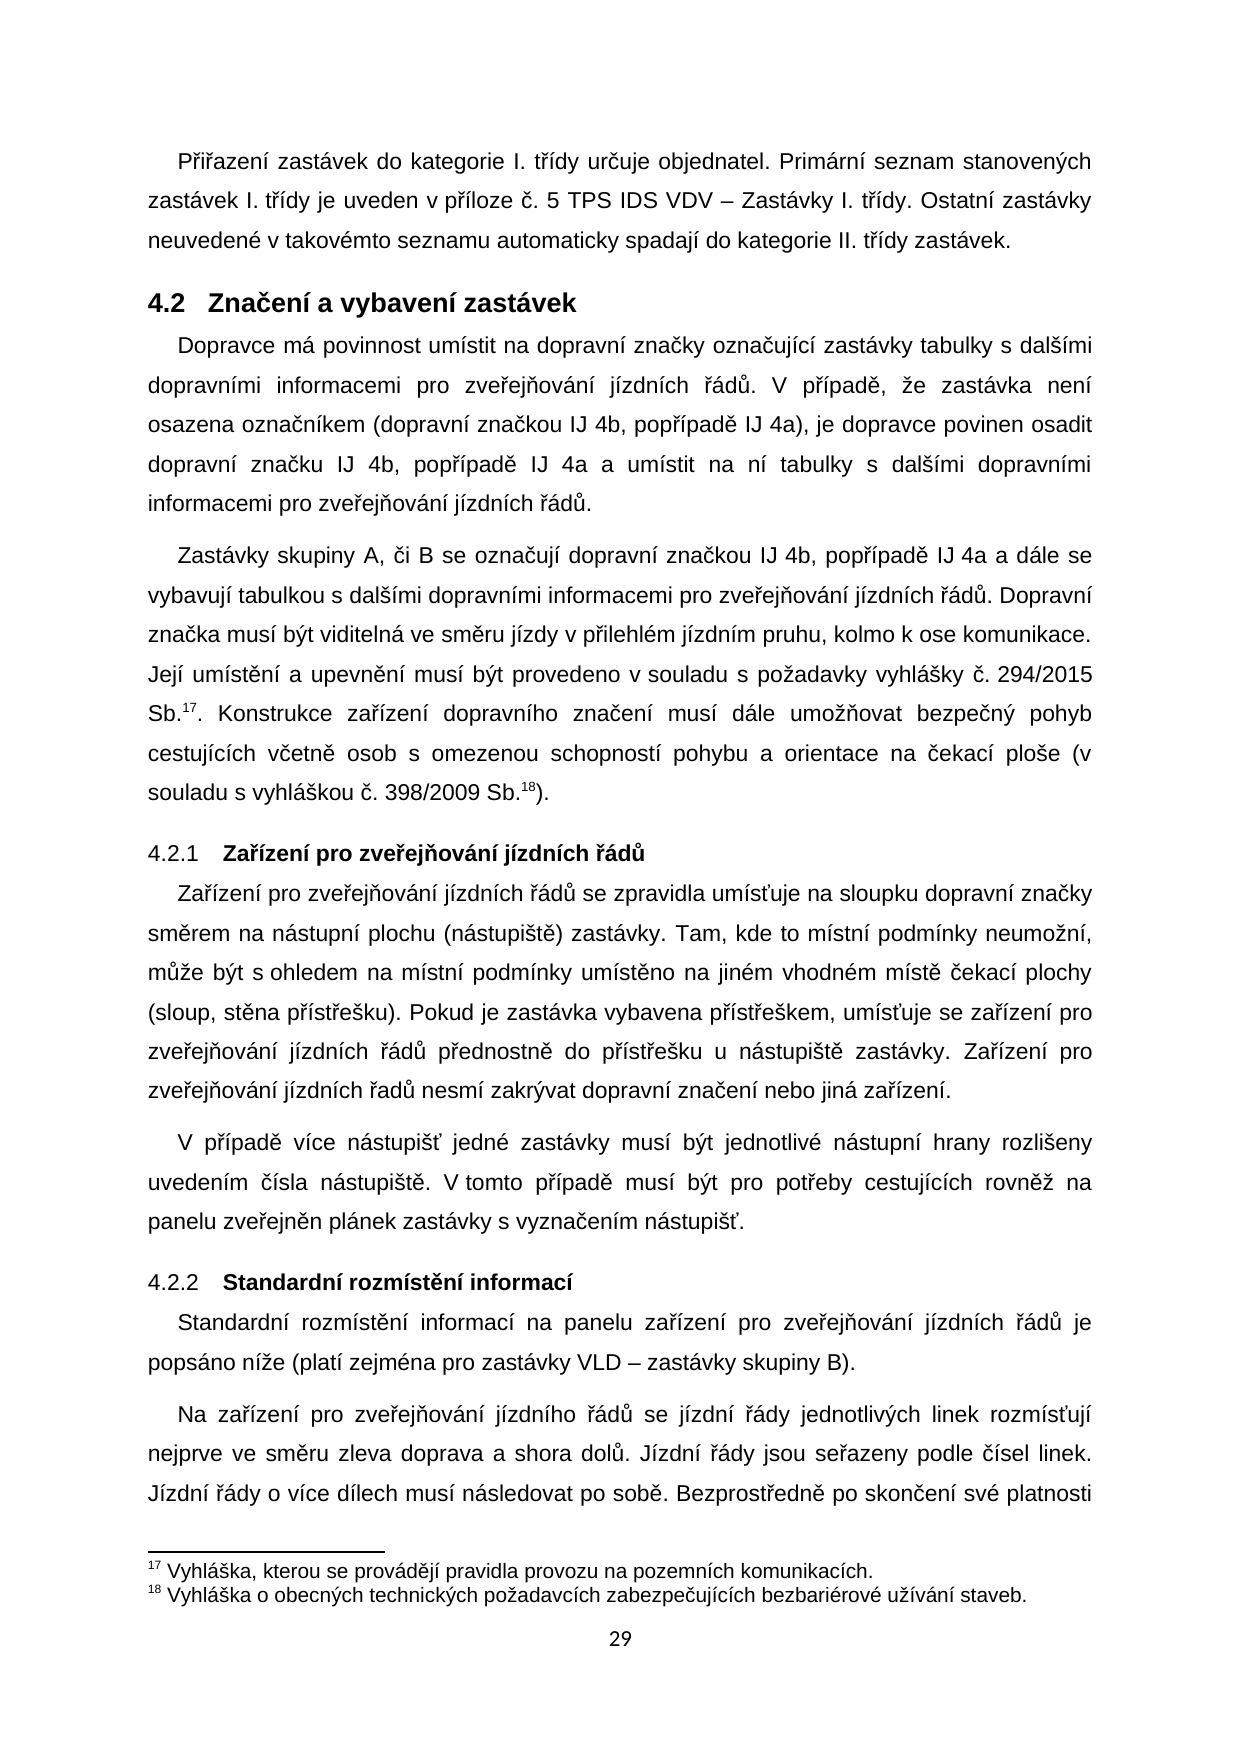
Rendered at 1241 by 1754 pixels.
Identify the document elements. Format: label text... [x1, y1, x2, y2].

text Přiřazení zastávek do kategorie I. třídy určuje objednatel. Primární seznam stanovených zastávek I. třídy je uveden v příloze č. 5 TPS IDS VDV – Zastávky I. třídy. Ostatní zastávky neuvedené v takovémto seznamu automaticky spadají do kategorie II. třídy zastávek. [148, 148, 1093, 253]
text Zastávky skupiny A, či B se označují dopravní značkou IJ 4b, popřípadě IJ 4a a dále se vybavují tabulkou s dalšími dopravními informacemi pro zveřejňování jízdních řádů. Dopravní značka musí být viditelná ve směru jízdy v přilehlém jízdním pruhu, kolmo k ose komunikace. Její umístění a upevnění musí být provedeno v souladu s požadavky vyhlášky č. 294/2015 Sb.. Konstrukce zařízení dopravního značení musí dále umožňovat bezpečný pohyb cestujících včetně osob s omezenou schopností pohybu a orientace na čekací ploše (v souladu s vyhláškou č. 398/2009 Sb.). [148, 542, 1093, 806]
text Dopravce má povinnost umístit na dopravní značky označující zastávky tabulky s dalšími dopravními informacemi pro zveřejňování jízdních řádů. V případě, že zastávka není osazena označníkem (dopravní značkou IJ 4b, popřípadě IJ 4a), je dopravce povinen osadit dopravní značku IJ 4b, popřípadě IJ 4a a umístit na ní tabulky s dalšími dopravními informacemi pro zveřejňování jízdních řádů. [148, 332, 1093, 517]
subtitle Zařízení pro zveřejňování jízdních řádů [148, 839, 1093, 866]
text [148, 1401, 1093, 1506]
subtitle Značení a vybavení zastávek [148, 287, 1093, 318]
text V případě více nástupišť jedné zastávky musí být jednotlivé nástupní hrany rozlišeny uvedením čísla nástupiště. V tomto případě musí být pro potřeby cestujících rovněž na panelu zveřejněn plánek zastávky s vyznačením nástupišť. [148, 1129, 1093, 1235]
text Standardní rozmístění informací na panelu zařízení pro zveřejňování jízdních řádů je popsáno níže (platí zejména pro zastávky VLD – zastávky skupiny B). [148, 1309, 1093, 1375]
subtitle Standardní rozmístění informací [148, 1269, 1093, 1295]
text Zařízení pro zveřejňování jízdních řádů se zpravidla umísťuje na sloupku dopravní značky směrem na nástupní plochu (nástupiště) zastávky. Tam, kde to místní podmínky neumožní, může být s ohledem na místní podmínky umístěno na jiném vhodném místě čekací plochy (sloup, stěna přístřešku). Pokud je zastávka vybavena přístřeškem, umísťuje se zařízení pro zveřejňování jízdních řádů přednostně do přístřešku u nástupiště zastávky. Zařízení pro zveřejňování jízdních řadů nesmí zakrývat dopravní značení nebo jiná zařízení. [148, 880, 1093, 1104]
